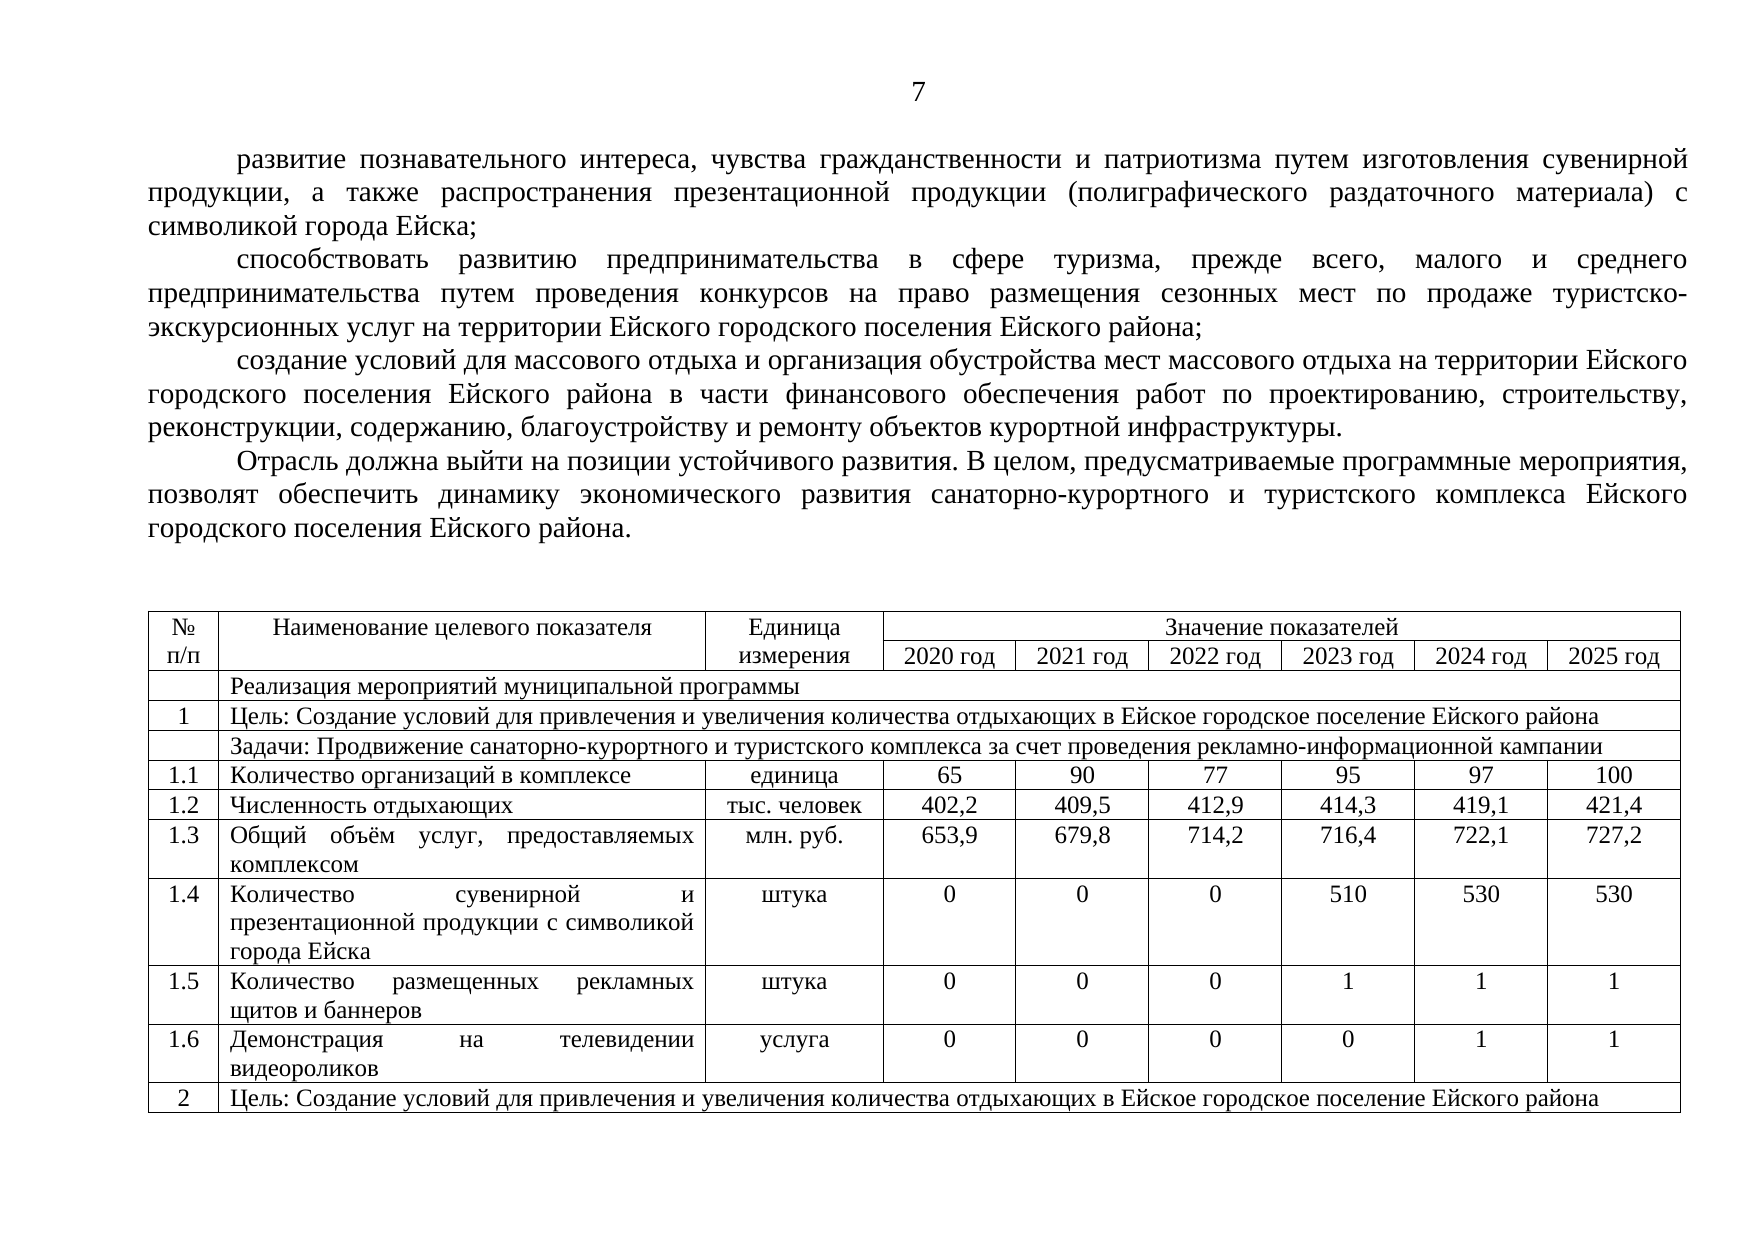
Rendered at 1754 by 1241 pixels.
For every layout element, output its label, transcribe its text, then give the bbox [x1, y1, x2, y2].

table_cell 0 [1016, 879, 1148, 965]
table_cell 510 [1282, 879, 1414, 965]
text Отрасль должна выйти на позиции устойчивого развития. В целом, предусматриваемые программные мероприятия, позволят обеспечить динамику экономического развития санаторно-курортного и туристского комплекса Ейского городского поселения Ейского района. [148, 443, 1689, 543]
table_cell Демонстрация на телевидении видеороликов [219, 1025, 705, 1082]
text создание условий для массового отдыха и организация обустройства мест массового отдыха на территории Ейского городского поселения Ейского района в части финансового обеспечения работ по проектированию, строительству, реконструкции, содержанию, благоустройству и ремонту объектов курортной инфраструктуры. [148, 342, 1689, 443]
table_cell 0 [884, 966, 1015, 1023]
table_cell 97 [1415, 761, 1547, 789]
table_cell 1.4 [149, 879, 218, 965]
table_cell Задачи: Продвижение санаторно-курортного и туристского комплекса за счет проведения рекламно-информационной кампании [219, 731, 1680, 759]
table_cell 402,2 [884, 790, 1015, 819]
table_cell 1 [149, 701, 218, 730]
table_cell тыс. человек [706, 790, 883, 819]
table_cell 1 [1415, 1025, 1547, 1082]
table_cell млн. руб. [706, 820, 883, 878]
table_cell 1.1 [149, 761, 218, 789]
table_cell 716,4 [1282, 820, 1414, 878]
table_cell 1.3 [149, 820, 218, 878]
table_cell 0 [1016, 966, 1148, 1023]
table_cell услуга [706, 1025, 883, 1082]
table_header Наименование целевого показателя [219, 612, 705, 670]
table_cell 77 [1149, 761, 1281, 789]
text способствовать развитию предпринимательства в сфере туризма, прежде всего, малого и среднего предпринимательства путем проведения конкурсов на право размещения сезонных мест по продаже туристско-экскурсионных услуг на территории Ейского городского поселения Ейского района; [148, 242, 1689, 342]
table_cell 653,9 [884, 820, 1015, 878]
table_cell 2023 год [1282, 641, 1414, 670]
table_cell 727,2 [1548, 820, 1680, 878]
table_cell 2021 год [1016, 641, 1148, 670]
table_cell 0 [1149, 966, 1281, 1023]
table_cell 1 [1415, 966, 1547, 1023]
table_cell 414,3 [1282, 790, 1414, 819]
table_cell 1.5 [149, 966, 218, 1023]
table_cell Количество организаций в комплексе [219, 761, 705, 789]
table_cell штука [706, 879, 883, 965]
table_cell 0 [884, 879, 1015, 965]
table_cell единица [706, 761, 883, 789]
table_cell 0 [1149, 879, 1281, 965]
table_cell 1 [1548, 1025, 1680, 1082]
table_cell 0 [1149, 1025, 1281, 1082]
table_header Значение показателей [884, 612, 1680, 640]
table_cell 2022 год [1149, 641, 1281, 670]
table_cell 1.2 [149, 790, 218, 819]
table_cell 2 [149, 1083, 218, 1112]
table_cell 409,5 [1016, 790, 1148, 819]
table_header Единица измерения [706, 612, 883, 670]
table_cell 714,2 [1149, 820, 1281, 878]
table_cell 2020 год [884, 641, 1015, 670]
table_header № п/п [149, 612, 218, 670]
table_cell Цель: Создание условий для привлечения и увеличения количества отдыхающих в Ейское городское поселение Ейского района [219, 1083, 1680, 1112]
table_cell Количество сувенирной и презентационной продукции с символикой города Ейска [219, 879, 705, 965]
table_cell 1.6 [149, 1025, 218, 1082]
table_cell штука [706, 966, 883, 1023]
table_cell 2024 год [1415, 641, 1547, 670]
table_cell Численность отдыхающих [219, 790, 705, 819]
table_cell 90 [1016, 761, 1148, 789]
table_cell 421,4 [1548, 790, 1680, 819]
table_cell 530 [1548, 879, 1680, 965]
table_cell Реализация мероприятий муниципальной программы [219, 671, 1680, 700]
table_cell Общий объём услуг, предоставляемых комплексом [219, 820, 705, 878]
table_cell 1 [1282, 966, 1414, 1023]
table_cell 1 [1548, 966, 1680, 1023]
table_cell 412,9 [1149, 790, 1281, 819]
table_cell Цель: Создание условий для привлечения и увеличения количества отдыхающих в Ейское городское поселение Ейского района [219, 701, 1680, 730]
table_cell 95 [1282, 761, 1414, 789]
table_cell 722,1 [1415, 820, 1547, 878]
table_cell 419,1 [1415, 790, 1547, 819]
table_cell 2025 год [1548, 641, 1680, 670]
table_cell [149, 671, 218, 700]
table_cell [149, 731, 218, 759]
text развитие познавательного интереса, чувства гражданственности и патриотизма путем изготовления сувенирной продукции, а также распространения презентационной продукции (полиграфического раздаточного материала) с символикой города Ейска; [148, 141, 1689, 242]
table_cell 679,8 [1016, 820, 1148, 878]
table_cell Количество размещенных рекламных щитов и баннеров [219, 966, 705, 1023]
table_cell 0 [884, 1025, 1015, 1082]
table_cell 65 [884, 761, 1015, 789]
table_cell 530 [1415, 879, 1547, 965]
table_cell 0 [1282, 1025, 1414, 1082]
table_cell 0 [1016, 1025, 1148, 1082]
table_cell 100 [1548, 761, 1680, 789]
